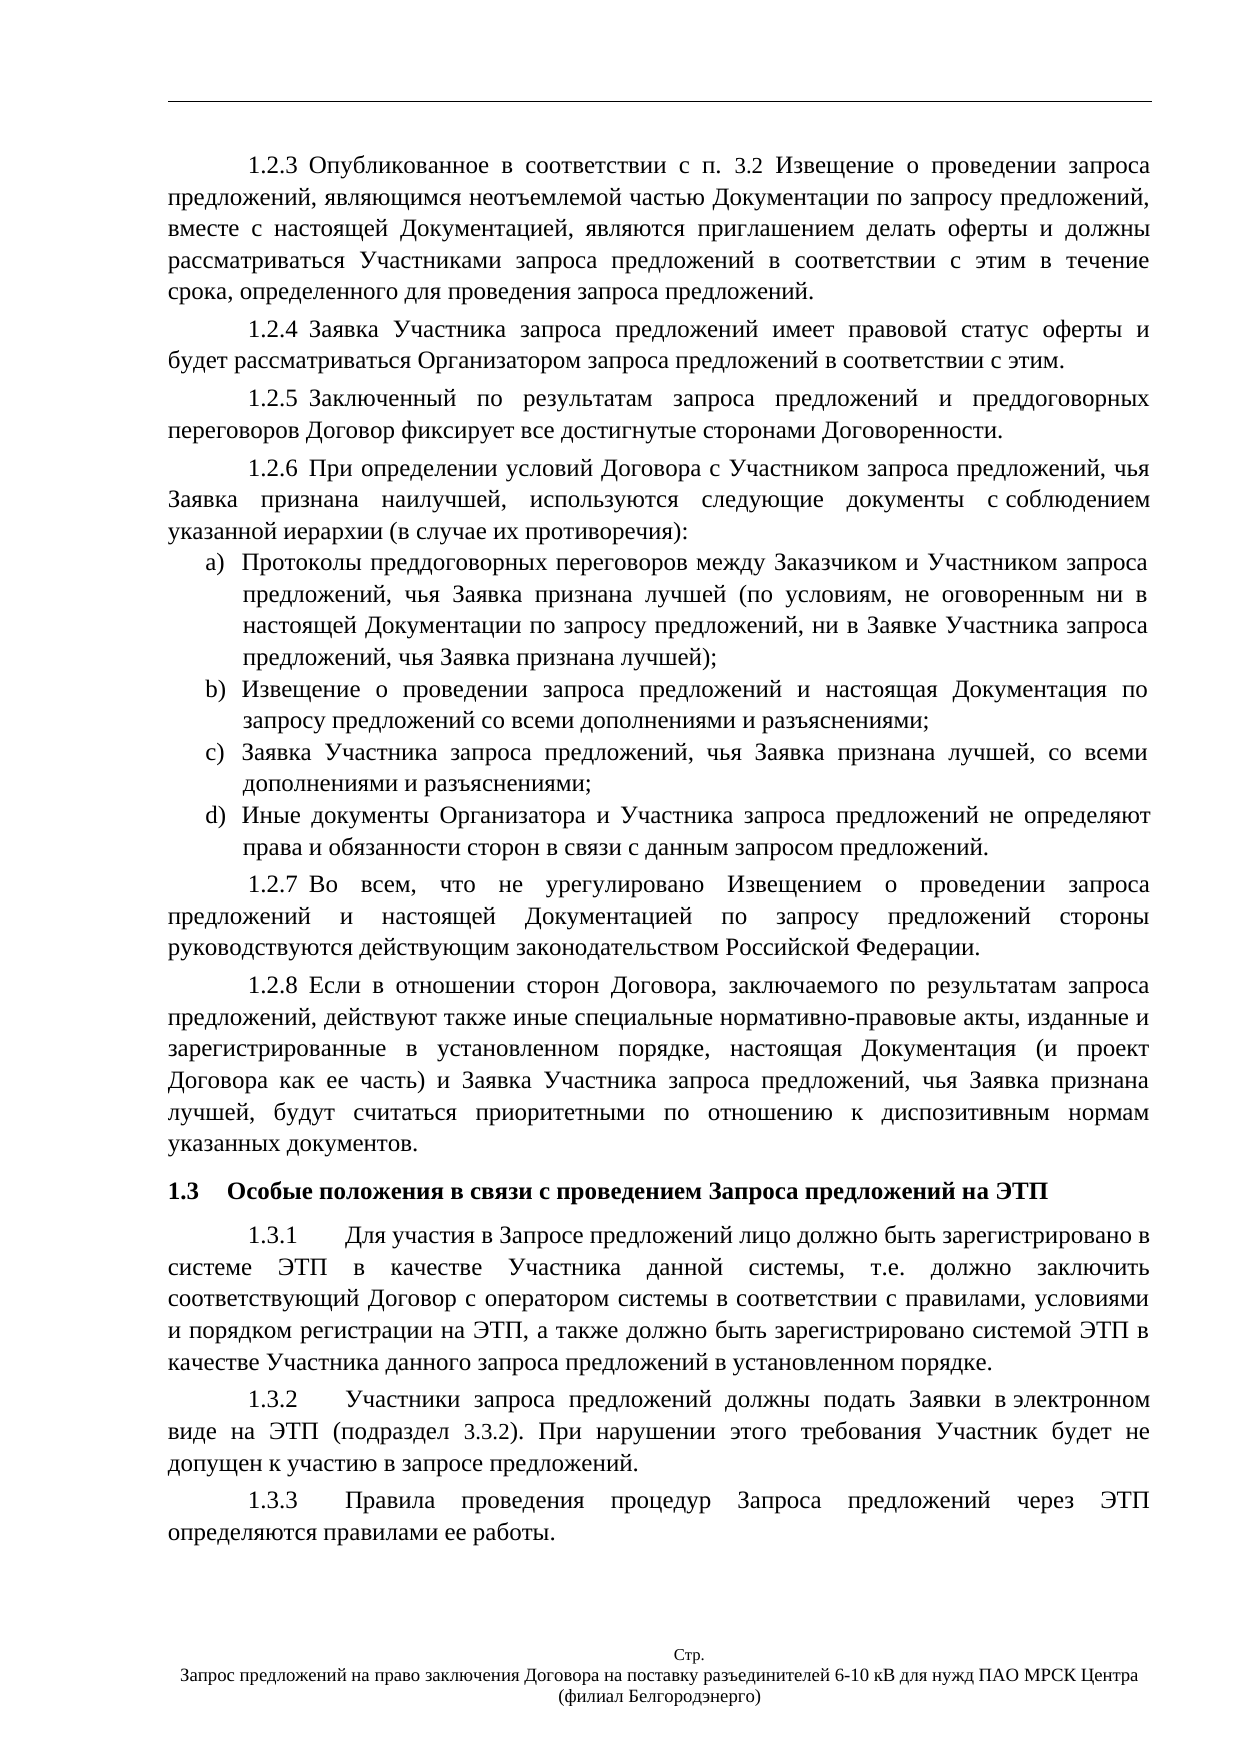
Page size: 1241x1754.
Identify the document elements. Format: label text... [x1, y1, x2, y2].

list Иные документы Организатора и Участника запроса предложений не определяют права и обязанности сторон в связи с данным запросом предложений. [205, 800, 1152, 860]
subtitle Особые положения в связи с проведением Запроса предложений на ЭТП [168, 1176, 1152, 1205]
list Извещение о проведении запроса предложений и настоящая Документация по запросу предложений со всеми дополнениями и разъяснениями; [205, 674, 1148, 734]
list Протоколы преддоговорных переговоров между Заказчиком и Участником запроса предложений, чья Заявка признана лучшей (по условиям, не оговоренным ни в настоящей Документации по запросу предложений, ни в Заявке Участника запроса предложений, чья Заявка признана лучшей); [205, 547, 1149, 671]
list Заявка Участника запроса предложений имеет правовой статус оферты и будет рассматриваться Организатором запроса предложений в соответствии с этим. [168, 314, 1150, 374]
list Заявка Участника запроса предложений, чья Заявка признана лучшей, со всеми дополнениями и разъяснениями; [205, 737, 1148, 797]
list При определении условий Договора с Участником запроса предложений, чья Заявка признана наилучшей, используются следующие документы с соблюдением указанной иерархии (в случае их противоречия): [168, 453, 1150, 545]
list Если в отношении сторон Договора, заключаемого по результатам запроса предложений, действуют также иные специальные нормативно-правовые акты, изданные и зарегистрированные в установленном порядке, настоящая Документация (и проект Договора как ее часть) и Заявка Участника запроса предложений, чья Заявка признана лучшей, будут считаться приоритетными по отношению к диспозитивным нормам указанных документов. [168, 970, 1150, 1157]
list Участники запроса предложений должны подать Заявки в электронном виде на ЭТП (подраздел 3.3.2). При нарушении этого требования Участник будет не допущен к участию в запросе предложений. [168, 1384, 1150, 1476]
list Правила проведения процедур Запроса предложений через ЭТП определяются правилами ее работы. [168, 1485, 1150, 1546]
list Заключенный по результатам запроса предложений и преддоговорных переговоров Договор фиксирует все достигнутые сторонами Договоренности. [168, 383, 1150, 444]
list Во всем, что не урегулировано Извещением о проведении запроса предложений и настоящей Документацией по запросу предложений стороны руководствуются действующим законодательством Российской Федерации. [168, 869, 1150, 961]
list Опубликованное в соответствии с п. 3.2 Извещение о проведении запроса предложений, являющимся неотъемлемой частью Документации по запросу предложений, вместе с настоящей Документацией, являются приглашением делать оферты и должны рассматриваться Участниками запроса предложений в соответствии с этим в течение срока, определенного для проведения запроса предложений. [168, 150, 1150, 305]
list Для участия в Запросе предложений лицо должно быть зарегистрировано в системе ЭТП в качестве Участника данной системы, т.е. должно заключить соответствующий Договор с оператором системы в соответствии с правилами, условиями и порядком регистрации на ЭТП, а также должно быть зарегистрировано системой ЭТП в качестве Участника данного запроса предложений в установленном порядке. [168, 1220, 1150, 1375]
